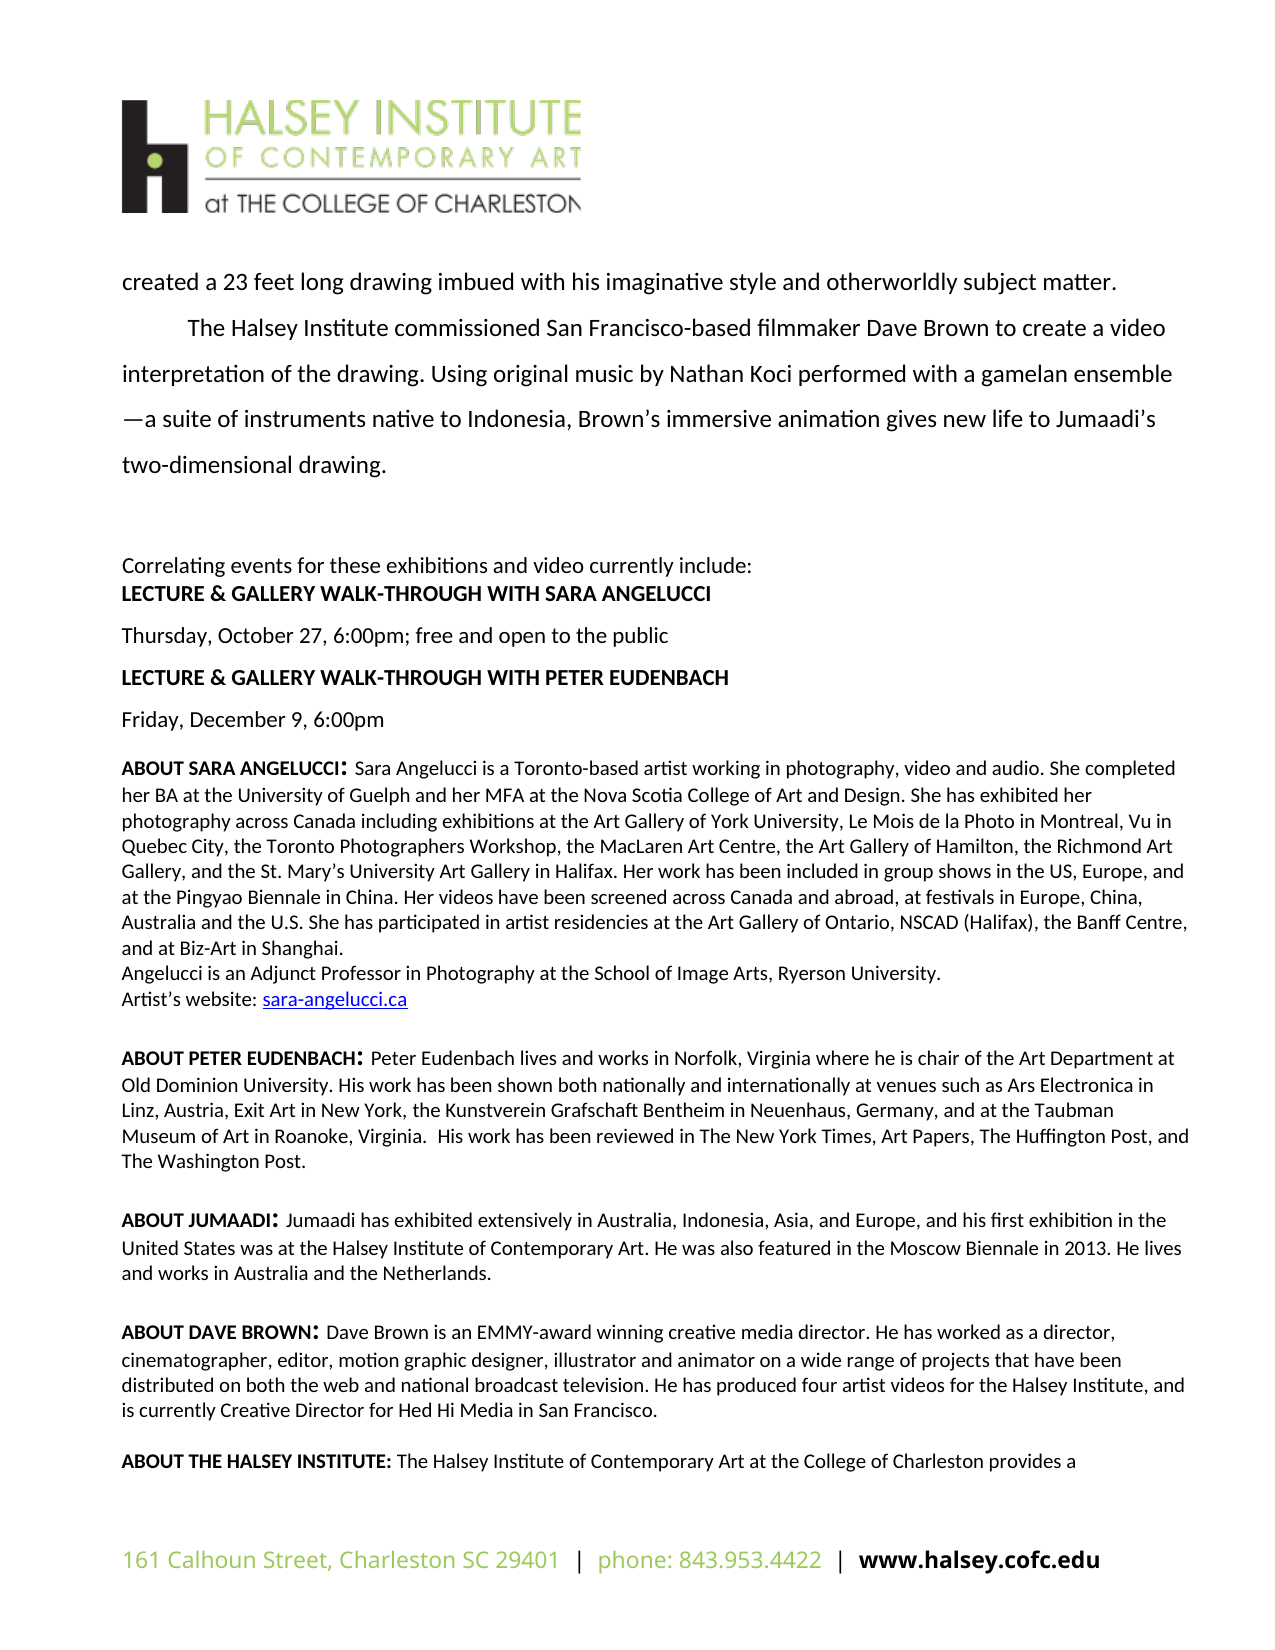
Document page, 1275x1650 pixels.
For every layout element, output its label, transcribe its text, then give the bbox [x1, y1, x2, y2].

text ABOUT DAVE BROWN: Dave Brown is an EMMY-award winning creative media director. He has worked as a director, cinematographer, editor, motion graphic designer, illustrator and animator on a wide range of projects that have been distributed on both the web and national broadcast television. He has produced four artist videos for the Halsey Institute, and is currently Creative Director for Hed Hi Media in San Francisco. [121, 1311, 1191, 1423]
text LECTURE & GALLERY WALK-THROUGH WITH PETER EUDENBACH Friday, December 9, 6:00pm [121, 663, 1191, 733]
text ABOUT JUMAADI: Jumaadi has exhibited extensively in Australia, Indonesia, Asia, and Europe, and his first exhibition in the United States was at the Halsey Institute of Contemporary Art. He was also featured in the Moscow Biennale in 2013. He lives and works in Australia and the Netherlands. [121, 1199, 1191, 1286]
text Angelucci is an Adjunct Professor in Photography at the School of Image Arts, Ryerson University. [121, 960, 1191, 986]
text Artist’s website: sara-angelucci.ca [121, 986, 1191, 1011]
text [122, 266, 1191, 297]
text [121, 1448, 1191, 1474]
text Correlating events for these exhibitions and video currently include: [122, 551, 1191, 579]
text ABOUT SARA ANGELUCCI: Sara Angelucci is a Toronto-based artist working in photography, video and audio. She completed her BA at the University of Guelph and her MFA at the Nova Scotia College of Art and Design. She has exhibited her photography across Canada including exhibitions at the Art Gallery of York University, Le Mois de la Photo in Montreal, Vu in Quebec City, the Toronto Photographers Workshop, the MacLaren Art Centre, the Art Gallery of Hamilton, the Richmond Art Gallery, and the St. Mary’s University Art Gallery in Halifax. Her work has been included in group shows in the US, Europe, and at the Pingyao Biennale in China. Her videos have been screened across Canada and abroad, at festivals in Europe, China, Australia and the U.S. She has participated in artist residencies at the Art Gallery of Ontario, NSCAD (Halifax), the Banff Centre, and at Biz-Art in Shanghai. [121, 747, 1191, 960]
text The Halsey Institute commissioned San Francisco-based filmmaker Dave Brown to create a video interpretation of the drawing. Using original music by Nathan Koci performed with a gamelan ensemble—a suite of instruments native to Indonesia, Brown’s immersive animation gives new life to Jumaadi’s two-dimensional drawing. [122, 312, 1191, 480]
text LECTURE & GALLERY WALK-THROUGH WITH SARA ANGELUCCI Thursday, October 27, 6:00pm; free and open to the public [121, 579, 1191, 649]
text ABOUT PETER EUDENBACH: Peter Eudenbach lives and works in Norfolk, Virginia where he is chair of the Art Department at Old Dominion University. His work has been shown both nationally and internationally at venues such as Ars Electronica in Linz, Austria, Exit Art in New York, the Kunstverein Grafschaft Bentheim in Neuenhaus, Germany, and at the Taubman Museum of Art in Roanoke, Virginia. His work has been reviewed in The New York Times, Art Papers, The Huffington Post, and The Washington Post. [121, 1037, 1191, 1174]
